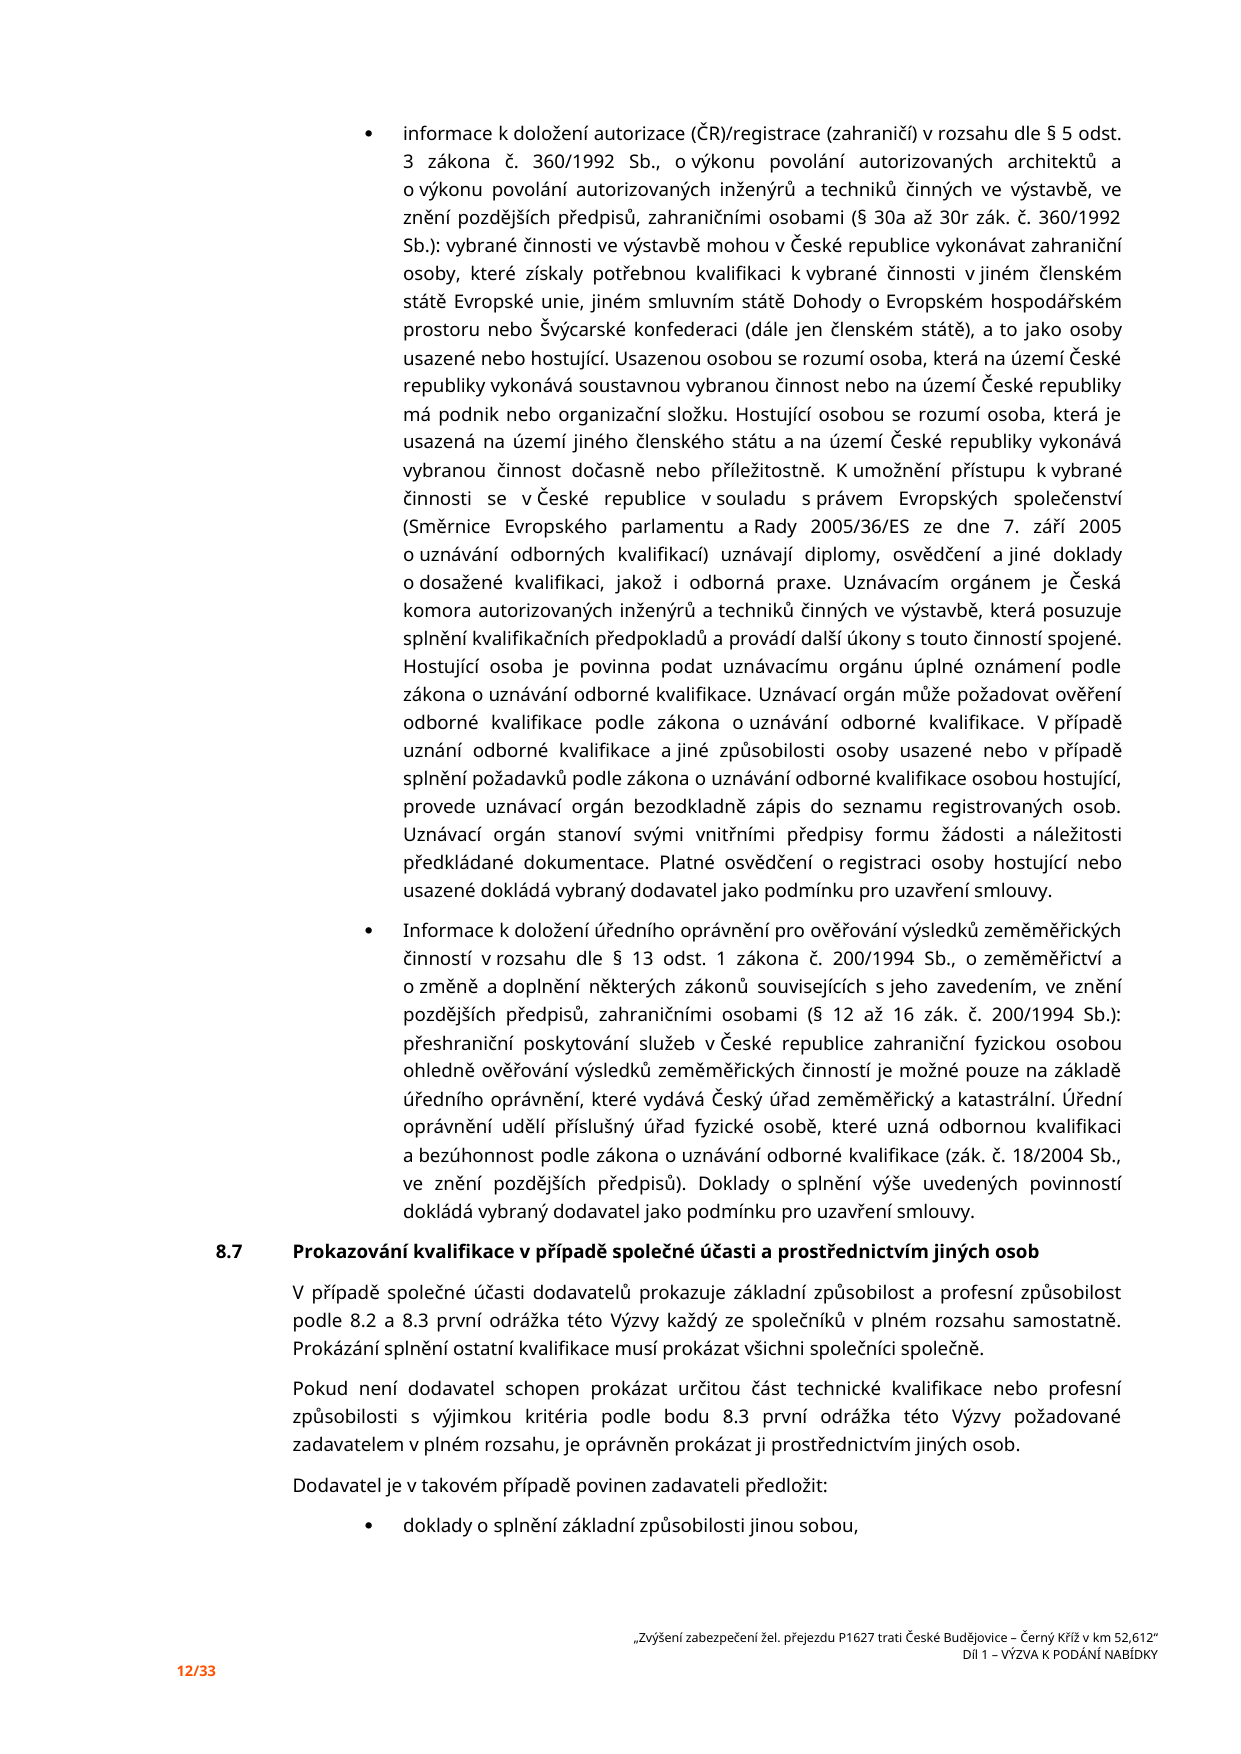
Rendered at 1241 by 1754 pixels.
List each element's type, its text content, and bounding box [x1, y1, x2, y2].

list informace k doložení autorizace (ČR)/registrace (zahraničí) v rozsahu dle § 5 odst. 3 zákona č. 360/1992 Sb., o výkonu povolání autorizovaných architektů a o výkonu povolání autorizovaných inženýrů a techniků činných ve výstavbě, ve znění pozdějších předpisů, zahraničními osobami (§ 30a až 30r zák. č. 360/1992 Sb.): vybrané činnosti ve výstavbě mohou v České republice vykonávat zahraniční osoby, které získaly potřebnou kvalifikaci k vybrané činnosti v jiném členském státě Evropské unie, jiném smluvním státě Dohody o Evropském hospodářském prostoru nebo Švýcarské konfederaci (dále jen členském státě), a to jako osoby usazené nebo hostující. Usazenou osobou se rozumí osoba, která na území České republiky vykonává soustavnou vybranou činnost nebo na území České republiky má podnik nebo organizační složku. Hostující osobou se rozumí osoba, která je usazená na území jiného členského státu a na území České republiky vykonává vybranou činnost dočasně nebo příležitostně. K umožnění přístupu k vybrané činnosti se v České republice v souladu s právem Evropských společenství (Směrnice Evropského parlamentu a Rady 2005/36/ES ze dne 7. září 2005 o uznávání odborných kvalifikací) uznávají diplomy, osvědčení a jiné doklady o dosažené kvalifikaci, jakož i odborná praxe. Uznávacím orgánem je Česká komora autorizovaných inženýrů a techniků činných ve výstavbě, která posuzuje splnění kvalifikačních předpokladů a provádí další úkony s touto činností spojené. Hostující osoba je povinna podat uznávacímu orgánu úplné oznámení podle zákona o uznávání odborné kvalifikace. Uznávací orgán může požadovat ověření odborné kvalifikace podle zákona o uznávání odborné kvalifikace. V případě uznání odborné kvalifikace a jiné způsobilosti osoby usazené nebo v případě splnění požadavků podle zákona o uznávání odborné kvalifikace osobou hostující, provede uznávací orgán bezodkladně zápis do seznamu registrovaných osob. Uznávací orgán stanoví svými vnitřními předpisy formu žádosti a náležitosti předkládané dokumentace. Platné osvědčení o registraci osoby hostující nebo usazené dokládá vybraný dodavatel jako podmínku pro uzavření smlouvy. [365, 121, 1122, 903]
text Prokazování kvalifikace v případě společné účasti a prostřednictvím jiných osob [216, 1238, 1122, 1264]
text Pokud není dodavatel schopen prokázat určitou část technické kvalifikace nebo profesní způsobilosti s výjimkou kritéria podle bodu 8.3 první odrážka této Výzvy požadované zadavatelem v plném rozsahu, je oprávněn prokázat ji prostřednictvím jiných osob. [292, 1376, 1122, 1457]
text V případě společné účasti dodavatelů prokazuje základní způsobilost a profesní způsobilost podle 8.2 a 8.3 první odrážka této Výzvy každý ze společníků v plném rozsahu samostatně. Prokázání splnění ostatní kvalifikace musí prokázat všichni společníci společně. [292, 1279, 1122, 1361]
list Informace k doložení úředního oprávnění pro ověřování výsledků zeměměřických činností v rozsahu dle § 13 odst. 1 zákona č. 200/1994 Sb., o zeměměřictví a o změně a doplnění některých zákonů souvisejících s jeho zavedením, ve znění pozdějších předpisů, zahraničními osobami (§ 12 až 16 zák. č. 200/1994 Sb.): přeshraniční poskytování služeb v České republice zahraniční fyzickou osobou ohledně ověřování výsledků zeměměřických činností je možné pouze na základě úředního oprávnění, které vydává Český úřad zeměměřický a katastrální. Úřední oprávnění udělí příslušný úřad fyzické osobě, které uzná odbornou kvalifikaci a bezúhonnost podle zákona o uznávání odborné kvalifikace (zák. č. 18/2004 Sb., ve znění pozdějších předpisů). Doklady o splnění výše uvedených povinností dokládá vybraný dodavatel jako podmínku pro uzavření smlouvy. [365, 918, 1122, 1223]
list doklady o splnění základní způsobilosti jinou sobou, [365, 1513, 1122, 1538]
text Dodavatel je v takovém případě povinen zadavateli předložit: [292, 1472, 1122, 1498]
